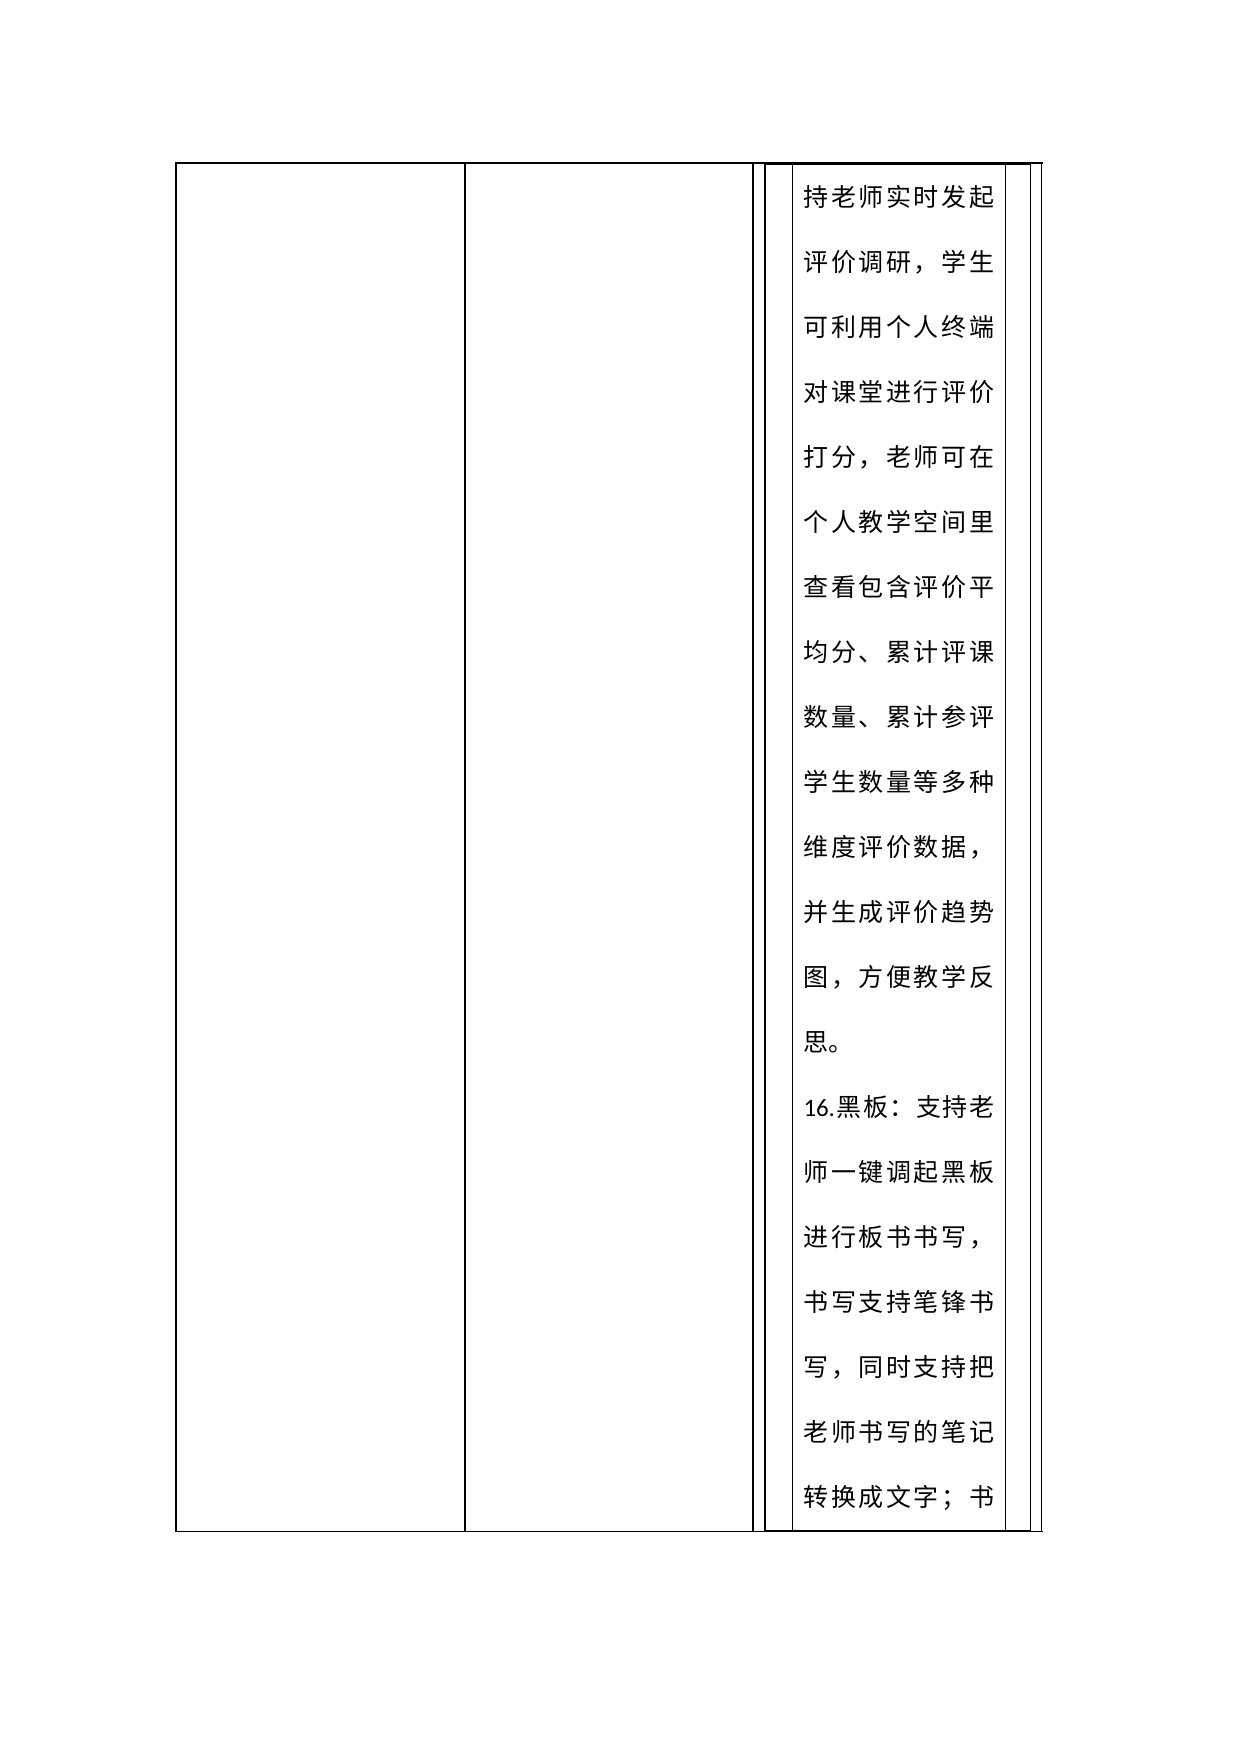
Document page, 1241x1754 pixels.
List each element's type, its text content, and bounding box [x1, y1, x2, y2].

table_cell [793, 165, 1005, 1530]
table_cell 3 [466, 164, 752, 1531]
table_cell [1031, 164, 1041, 1531]
table_cell [766, 165, 792, 1530]
table_cell [754, 164, 764, 1531]
table_cell ★ [177, 164, 464, 1531]
table_cell [1006, 165, 1030, 1530]
